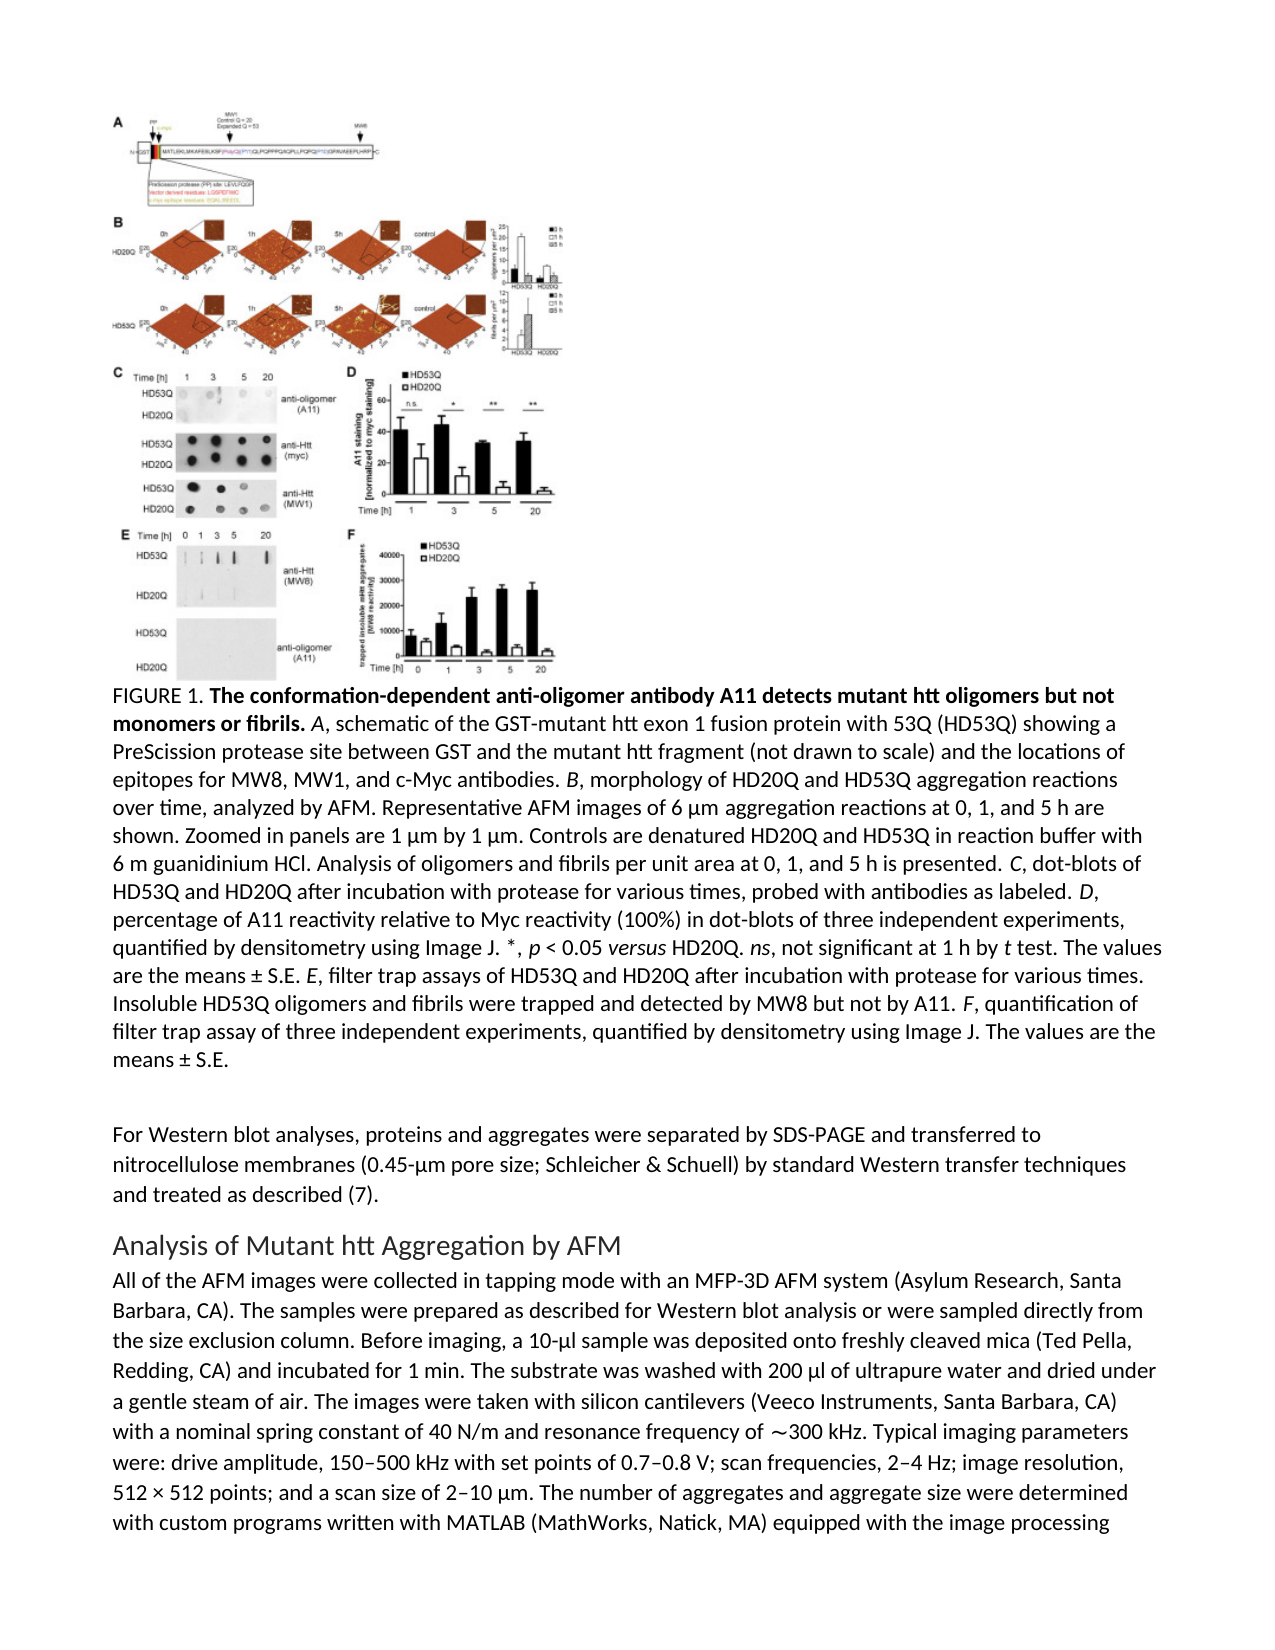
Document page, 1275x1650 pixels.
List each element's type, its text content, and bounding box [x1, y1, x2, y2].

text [112, 1266, 1162, 1536]
text For Western blot analyses, proteins and aggregates were separated by SDS-PAGE and transferred to nitrocellulose membranes (0.45-μm pore size; Schleicher & Schuell) by standard Western transfer techniques and treated as described (7). [112, 1120, 1162, 1209]
picture [112, 112, 563, 681]
subtitle Analysis of Mutant htt Aggregation by AFM [112, 1227, 1162, 1263]
text FIGURE 1. The conformation-dependent anti-oligomer antibody A11 detects mutant htt oligomers but not monomers or fibrils. A, schematic of the GST-mutant htt exon 1 fusion protein with 53Q (HD53Q) showing a PreScission protease site between GST and the mutant htt fragment (not drawn to scale) and the locations of epitopes for MW8, MW1, and c-Myc antibodies. B, morphology of HD20Q and HD53Q aggregation reactions over time, analyzed by AFM. Representative AFM images of 6 μm aggregation reactions at 0, 1, and 5 h are shown. Zoomed in panels are 1 μm by 1 μm. Controls are denatured HD20Q and HD53Q in reaction buffer with 6 m guanidinium HCl. Analysis of oligomers and fibrils per unit area at 0, 1, and 5 h is presented. C, dot-blots of HD53Q and HD20Q after incubation with protease for various times, probed with antibodies as labeled. D, percentage of A11 reactivity relative to Myc reactivity (100%) in dot-blots of three independent experiments, quantified by densitometry using Image J. *, p < 0.05 versus HD20Q. ns, not significant at 1 h by t test. The values are the means ± S.E. E, filter trap assays of HD53Q and HD20Q after incubation with protease for various times. Insoluble HD53Q oligomers and fibrils were trapped and detected by MW8 but not by A11. F, quantification of filter trap assay of three independent experiments, quantified by densitometry using Image J. The values are the means ± S.E. [112, 681, 1162, 1073]
